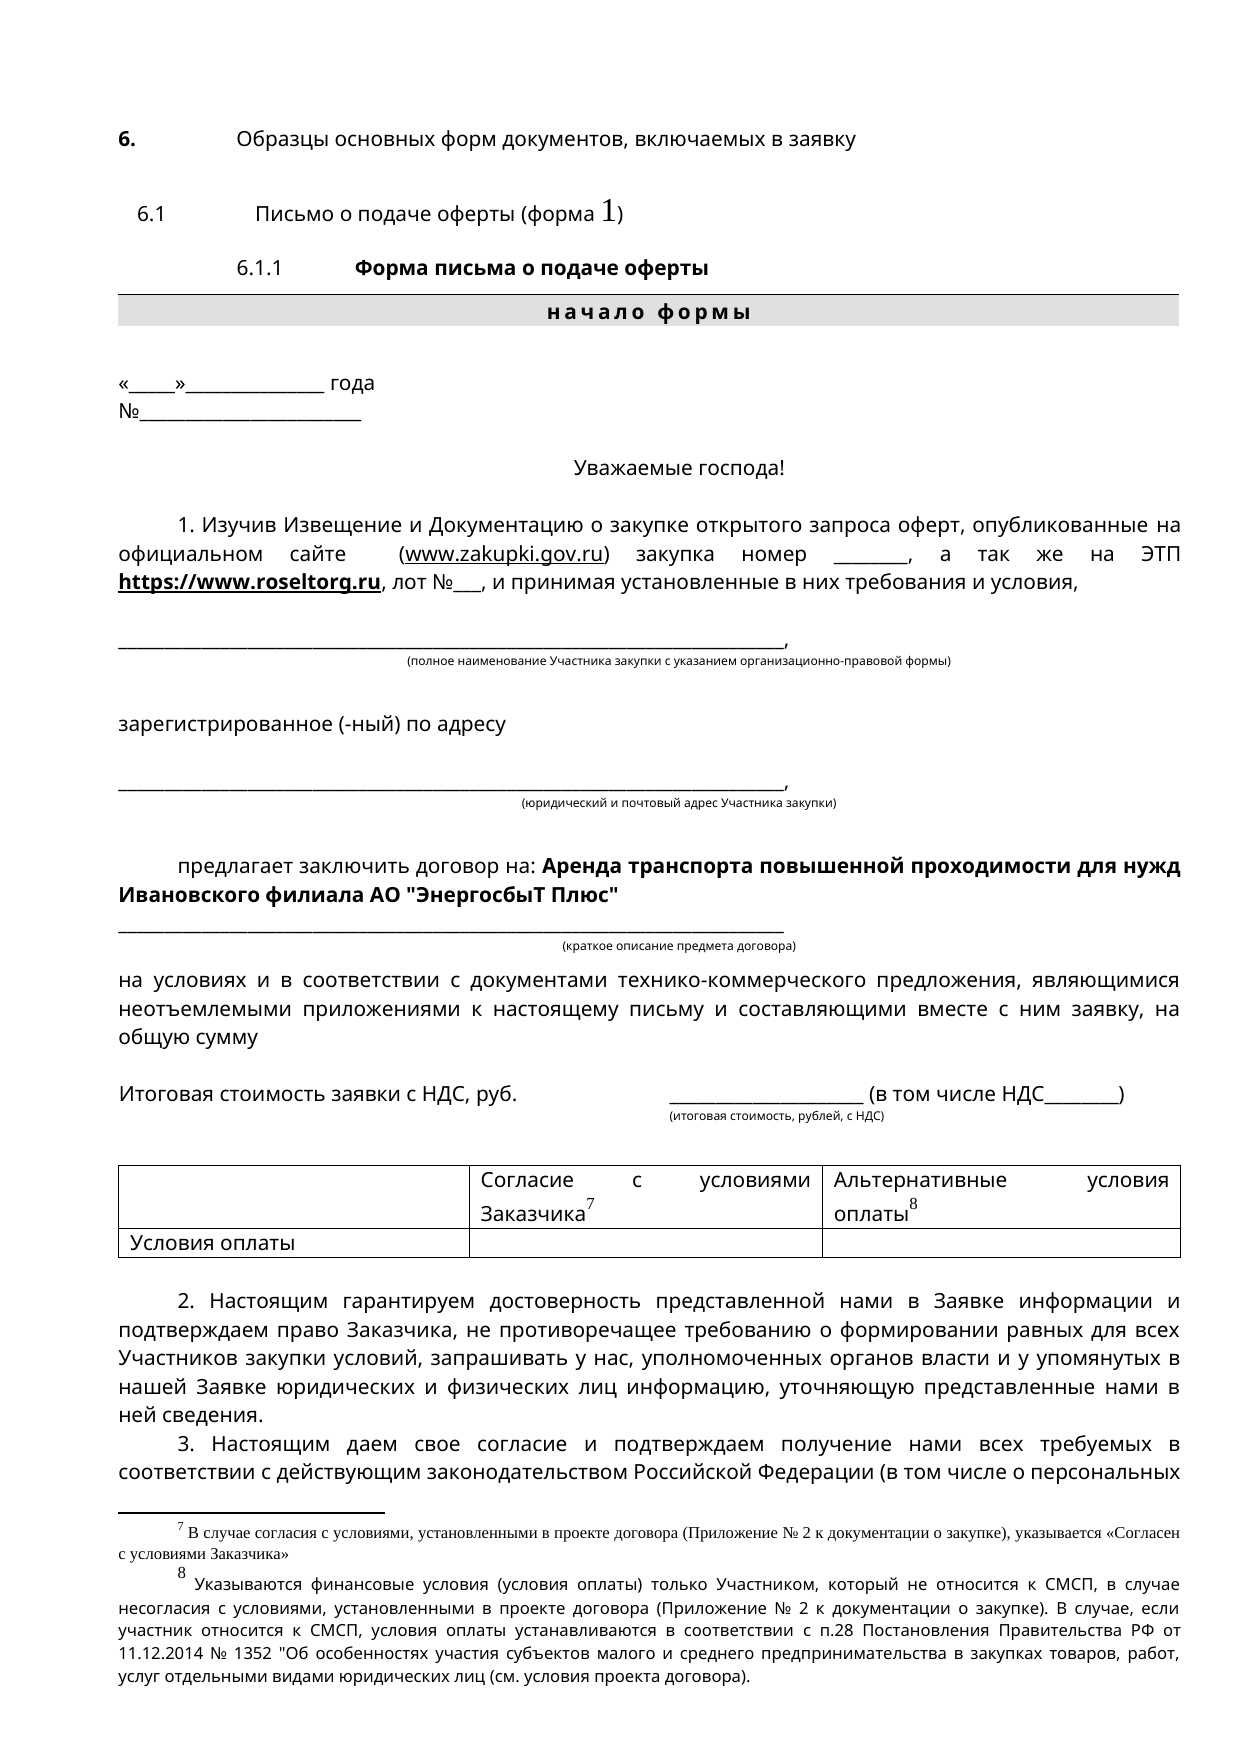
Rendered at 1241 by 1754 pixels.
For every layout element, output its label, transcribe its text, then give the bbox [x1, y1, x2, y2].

table_header [119, 1166, 469, 1227]
text 2. Настоящим гарантируем достоверность представленной нами в Заявке информации и подтверждаем право Заказчика, не противоречащее требованию о формировании равных для всех Участников закупки условий, запрашивать у нас, уполномоченных органов власти и у упомянутых в нашей Заявке юридических и физических лиц информацию, уточняющую представленные нами в ней сведения. [118, 1286, 1181, 1429]
subtitle Письмо о подаче оферты (форма 1) [137, 190, 1181, 228]
table_header Согласие с условиями Заказчика [470, 1166, 822, 1227]
list Форма письма о подаче оферты [236, 253, 1181, 282]
table_cell [470, 1229, 822, 1257]
subtitle Образцы основных форм документов, включаемых в заявку [118, 124, 1181, 152]
text начало формы [118, 295, 1179, 326]
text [118, 1429, 1181, 1486]
text ________________________________________________________________________, [118, 766, 1181, 795]
text на условиях и в соответствии с документами технико-коммерческого предложения, являющимися неотъемлемыми приложениями к настоящему письму и составляющими вместе с ним заявку, на общую сумму [118, 965, 1181, 1051]
table_header Альтернативные условия оплаты [823, 1166, 1180, 1227]
text (краткое описание предмета договора) [118, 937, 1181, 965]
text ________________________________________________________________________, [118, 624, 1181, 653]
text ________________________________________________________________________ [118, 908, 1181, 937]
table_header Итоговая стоимость заявки с НДС, руб. [118, 1051, 658, 1136]
table_header _____________________ (в том числе НДС________) (итоговая стоимость, рублей, с НДС) [658, 1051, 1198, 1136]
table_cell [823, 1229, 1180, 1257]
text 1. Изучив Извещение и Документацию о закупке открытого запроса оферт, опубликованные на официальном сайте (www.zakupki.gov.ru) закупка номер ________, а так же на ЭТП https://www.roseltorg.ru, лот №___, и принимая установленные в них требования и условия, [118, 510, 1181, 596]
text (юридический и почтовый адрес Участника закупки) [118, 795, 1181, 823]
text предлагает заключить договор на: Аренда транспорта повышенной проходимости для нужд Ивановского филиала АО "ЭнергосбыТ Плюс" [118, 852, 1181, 908]
text Уважаемые господа! [118, 453, 1181, 482]
text (полное наименование Участника закупки с указанием организационно-правовой формы) [118, 653, 1181, 681]
text «_____»_______________ года [118, 368, 635, 397]
text №________________________ [118, 397, 635, 425]
text зарегистрированное (-ный) по адресу [118, 709, 1181, 738]
table_cell Условия оплаты [119, 1229, 469, 1257]
